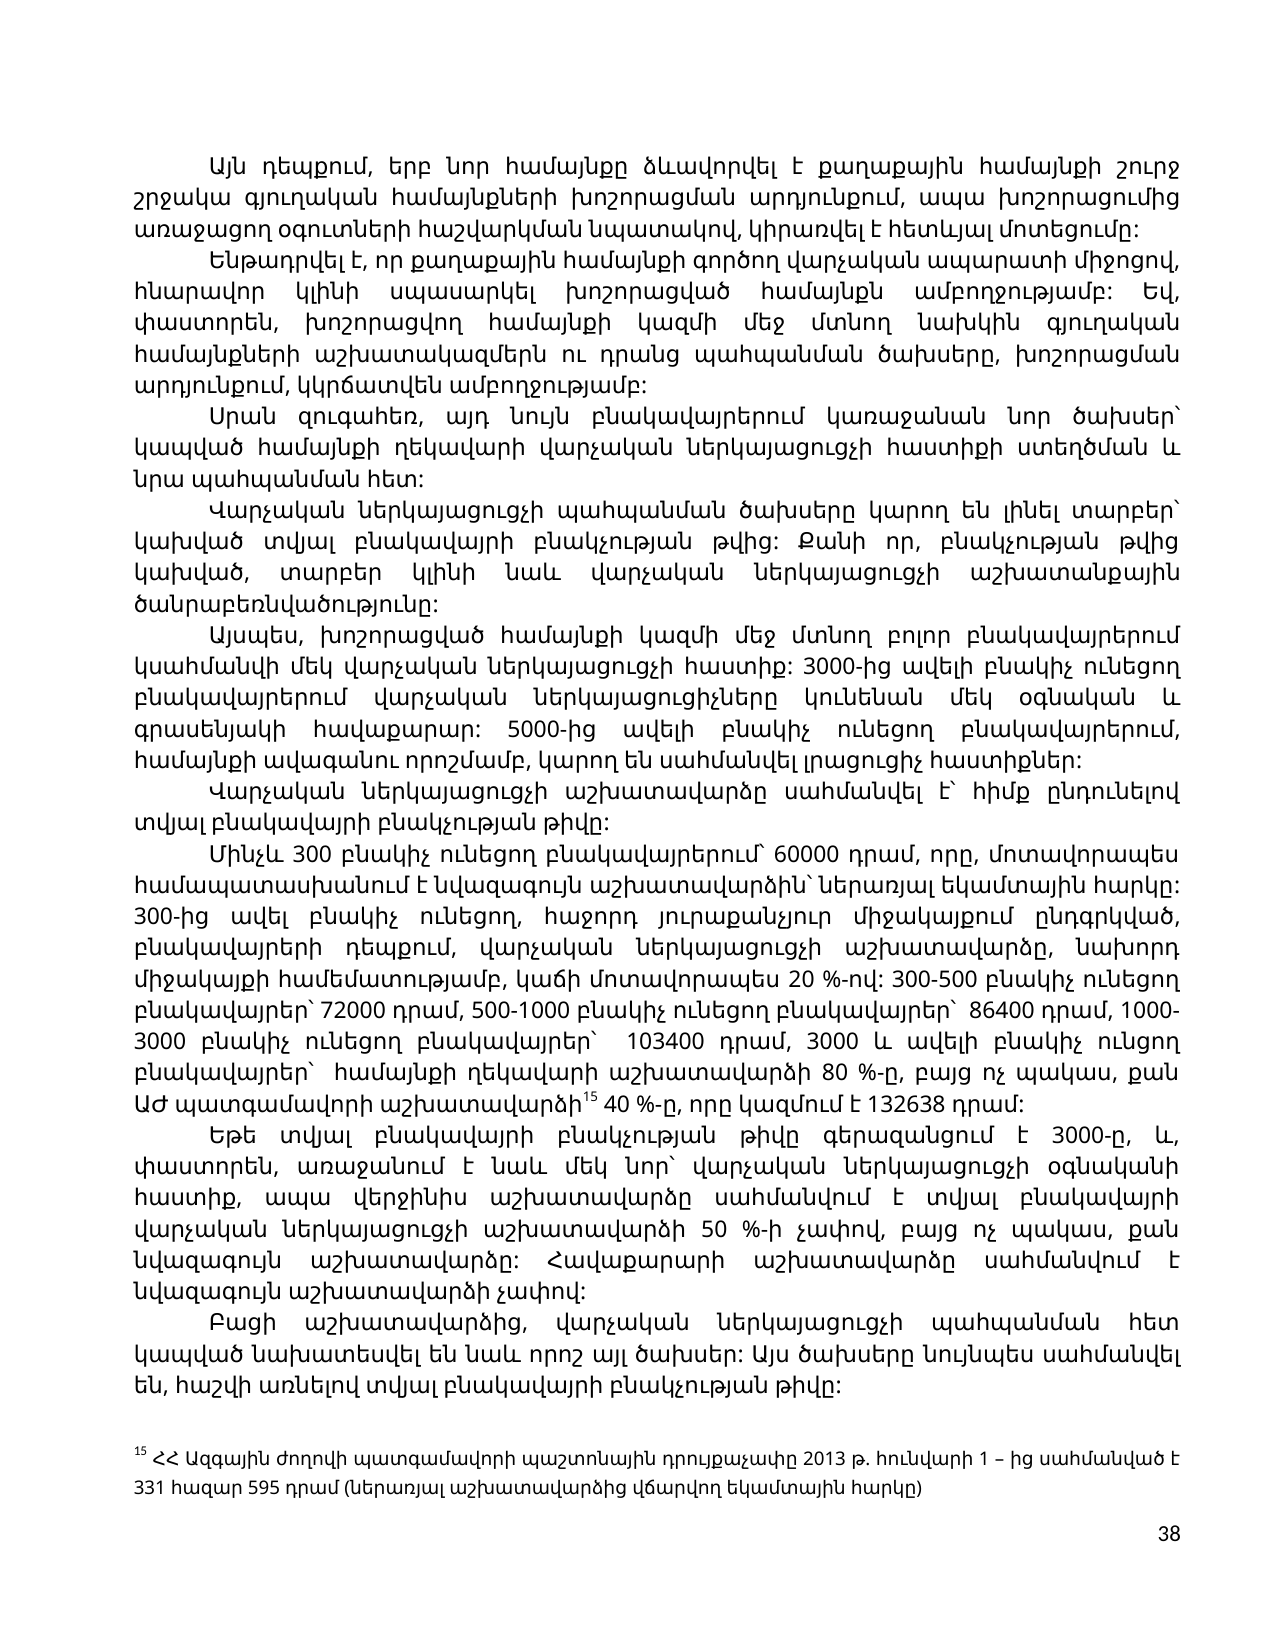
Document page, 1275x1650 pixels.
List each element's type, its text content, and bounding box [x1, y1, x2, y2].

list Ենթադրվել է, որ քաղաքային համայնքի գործող վարչական ապարատի միջոցով, հնարավոր կլինի սպասարկել խոշորացված համայնքն ամբողջությամբ: Եվ, փաստորեն, խոշորացվող համայնքի կազմի մեջ մտնող նախկին գյուղական համայնքների աշխատակազմերն ու դրանց պահպանման ծախսերը, խոշորացման արդյունքում, կկրճատվեն ամբողջությամբ: [133, 244, 1181, 400]
list Այն դեպքում, երբ նոր համայնքը ձևավորվել է քաղաքային համայնքի շուրջ շրջակա գյուղական համայնքների խոշորացման արդյունքում, ապա խոշորացումից առաջացող օգուտների հաշվարկման նպատակով, կիրառվել է հետևյալ մոտեցումը: [133, 150, 1181, 244]
list Եթե տվյալ բնակավայրի բնակչության թիվը գերազանցում է 3000-ը, և, փաստորեն, առաջանում է նաև մեկ նոր՝ վարչական ներկայացուցչի օգնականի հաստիք, ապա վերջինիս աշխատավարձը սահմանվում է տվյալ բնակավայրի վարչական ներկայացուցչի աշխատավարձի 50 %-ի չափով, բայց ոչ պակաս, քան նվազագույն աշխատավարձը: Հավաքարարի աշխատավարձը սահմանվում է նվազագույն աշխատավարձի չափով: [133, 1119, 1181, 1306]
list Վարչական ներկայացուցչի աշխատավարձը սահմանվել է՝ հիմք ընդունելով տվյալ բնակավայրի բնակչության թիվը: [133, 775, 1181, 837]
text Բացի աշխատավարձից, վարչական ներկայացուցչի պահպանման հետ կապված նախատեսվել են նաև որոշ այլ ծախսեր: Այս ծախսերը նույնպես սահմանվել են, հաշվի առնելով տվյալ բնակավայրի բնակչության թիվը: [133, 1306, 1181, 1400]
list Վարչական ներկայացուցչի պահպանման ծախսերը կարող են լինել տարբեր՝ կախված տվյալ բնակավայրի բնակչության թվից: Քանի որ, բնակչության թվից կախված, տարբեր կլինի նաև վարչական ներկայացուցչի աշխատանքային ծանրաբեռնվածությունը: [133, 494, 1181, 619]
list Մինչև 300 բնակիչ ունեցող բնակավայրերում՝ 60000 դրամ, որը, մոտավորապես համապատասխանում է նվազագույն աշխատավարձին՝ ներառյալ եկամտային հարկը: 300-ից ավել բնակիչ ունեցող, հաջորդ յուրաքանչյուր միջակայքում ընդգրկված, բնակավայրերի դեպքում, վարչական ներկայացուցչի աշխատավարձը, նախորդ միջակայքի համեմատությամբ, կաճի մոտավորապես 20 %-ով: 300-500 բնակիչ ունեցող բնակավայրեր՝ 72000 դրամ, 500-1000 բնակիչ ունեցող բնակավայրեր՝ 86400 դրամ, 1000-3000 բնակիչ ունեցող բնակավայրեր՝ 103400 դրամ, 3000 և ավելի բնակիչ ունցող բնակավայրեր՝ համայնքի ղեկավարի աշխատավարձի 80 %-ը, բայց ոչ պակաս, քան ԱԺ պատգամավորի աշխատավարձի 40 %-ը, որը կազմում է 132638 դրամ: [133, 837, 1181, 1119]
list Այսպես, խոշորացված համայնքի կազմի մեջ մտնող բոլոր բնակավայրերում կսահմանվի մեկ վարչական ներկայացուցչի հաստիք: 3000-ից ավելի բնակիչ ունեցող բնակավայրերում վարչական ներկայացուցիչները կունենան մեկ օգնական և գրասենյակի հավաքարար: 5000-ից ավելի բնակիչ ունեցող բնակավայրերում, համայնքի ավագանու որոշմամբ, կարող են սահմանվել լրացուցիչ հաստիքներ: [133, 619, 1181, 775]
list Սրան զուգահեռ, այդ նույն բնակավայրերում կառաջանան նոր ծախսեր՝ կապված համայնքի ղեկավարի վարչական ներկայացուցչի հաստիքի ստեղծման և նրա պահպանման հետ: [133, 400, 1181, 494]
